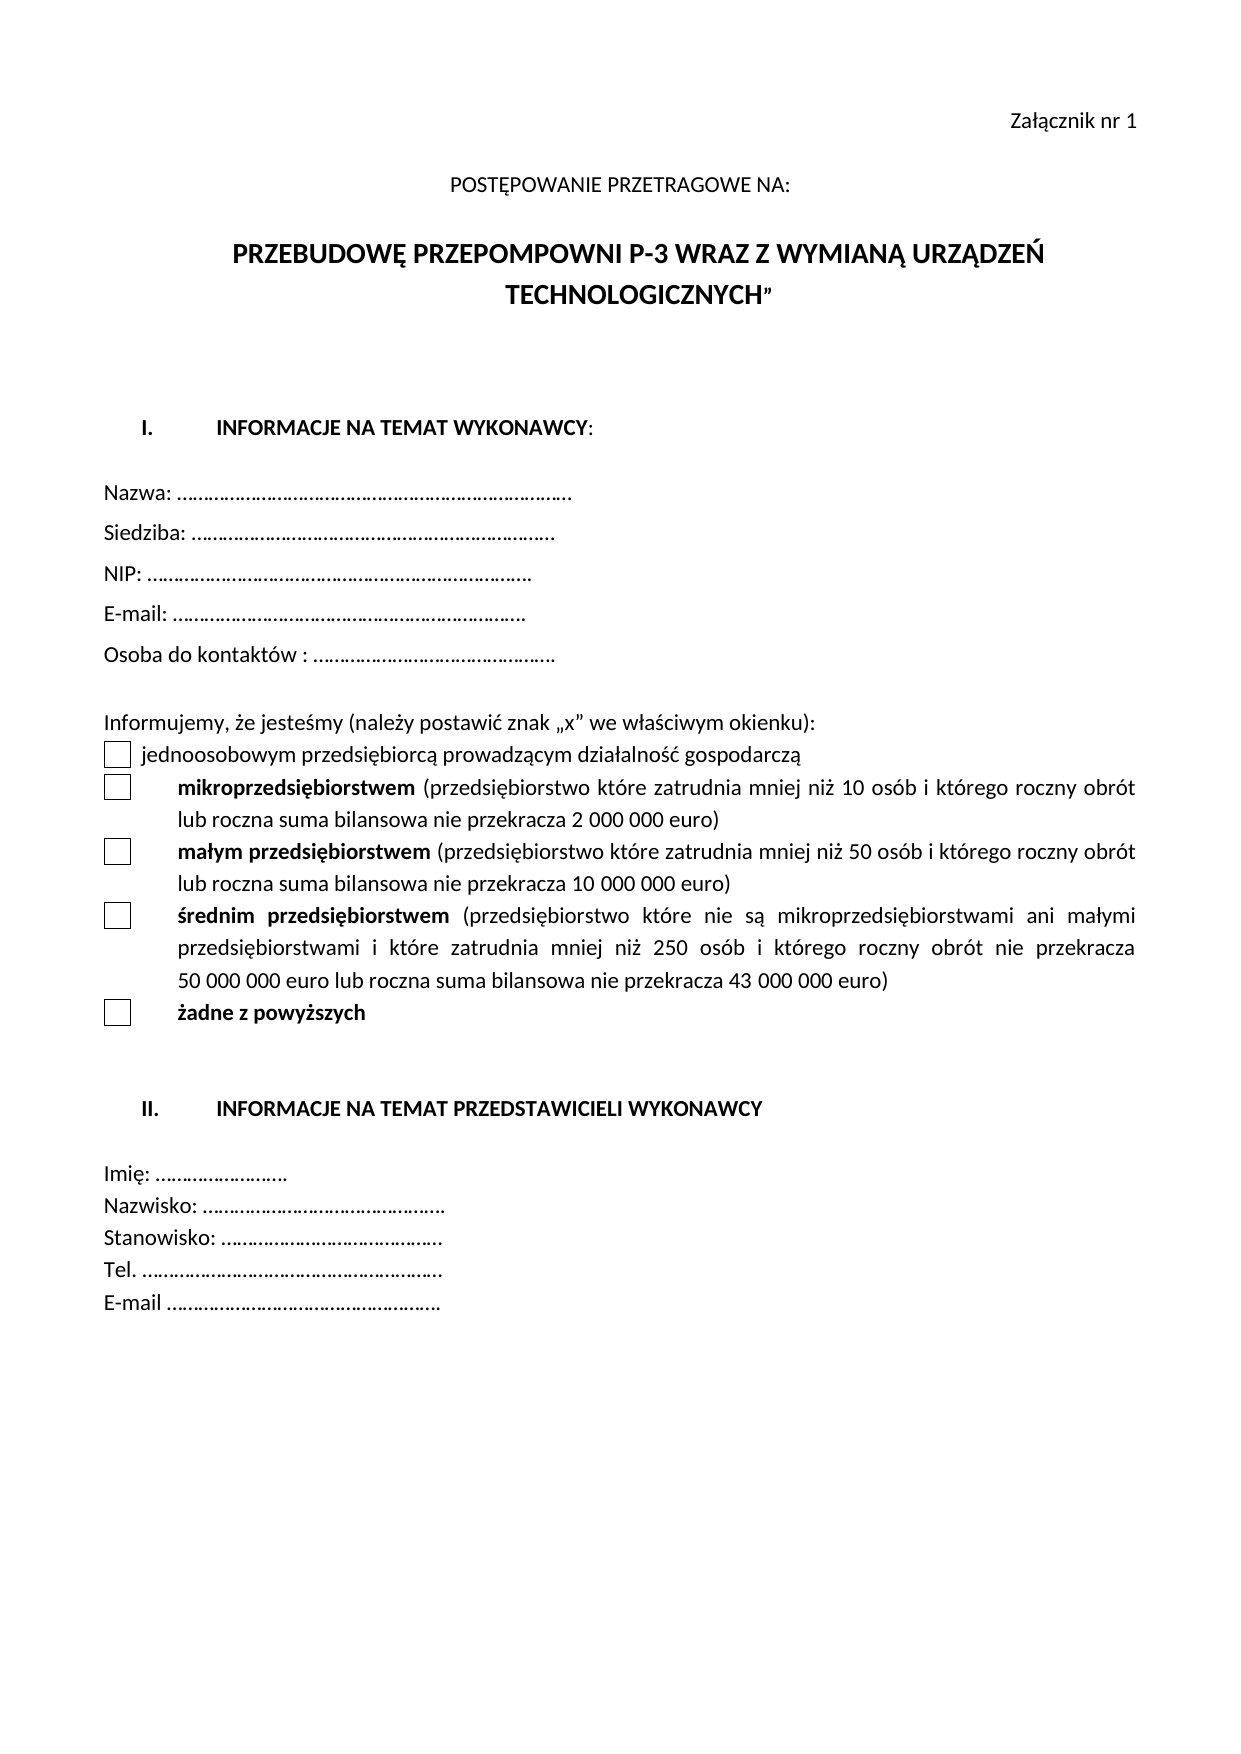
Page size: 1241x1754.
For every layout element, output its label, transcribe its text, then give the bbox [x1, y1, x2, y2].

text jednoosobowym przedsiębiorcą prowadzącym działalność gospodarczą [103, 740, 1137, 768]
text Imię: ……………………. [103, 1159, 1137, 1187]
text Osoba do kontaktów : ………………………………………. [103, 640, 1137, 668]
text Nazwisko: ………………………………………. [103, 1191, 1137, 1219]
text NIP: ………………………………………………………………. [103, 559, 1137, 587]
text Siedziba: …………………………………………………………… [103, 518, 1137, 546]
text Stanowisko: …………………………………… [103, 1223, 1137, 1251]
text średnim przedsiębiorstwem (przedsiębiorstwo które nie są mikroprzedsiębiorstwami ani małymi przedsiębiorstwami i które zatrudnia mniej niż 250 osób i którego roczny obrót nie przekracza 50 000 000 euro lub roczna suma bilansowa nie przekracza 43 000 000 euro) [103, 901, 1137, 994]
text Informujemy, że jesteśmy (należy postawić znak „x” we właściwym okienku): [103, 708, 1137, 736]
text E-mail: …………………………………………………………. [103, 599, 1137, 627]
text Tel. ………………………………………………… [103, 1255, 1137, 1283]
text Załącznik nr 1 [103, 106, 1137, 134]
text mikroprzedsiębiorstwem (przedsiębiorstwo które zatrudnia mniej niż 10 osób i którego roczny obrót lub roczna suma bilansowa nie przekracza 2 000 000 euro) [103, 773, 1137, 833]
list INFORMACJE NA TEMAT PRZEDSTAWICIELI WYKONAWCY [141, 1094, 1137, 1122]
list INFORMACJE NA TEMAT WYKONAWCY: [141, 413, 1137, 441]
text Nazwa: ………………………………………………………………… [103, 478, 1137, 506]
text POSTĘPOWANIE PRZETRAGOWE NA: [103, 170, 1137, 198]
text żadne z powyższych [103, 998, 1137, 1026]
text PRZEBUDOWĘ PRZEPOMPOWNI P-3 WRAZ Z WYMIANĄ URZĄDZEŃ TECHNOLOGICZNYCH” [141, 235, 1137, 311]
text małym przedsiębiorstwem (przedsiębiorstwo które zatrudnia mniej niż 50 osób i którego roczny obrót lub roczna suma bilansowa nie przekracza 10 000 000 euro) [103, 837, 1137, 897]
text E-mail ……………………………………………. [103, 1288, 1137, 1316]
